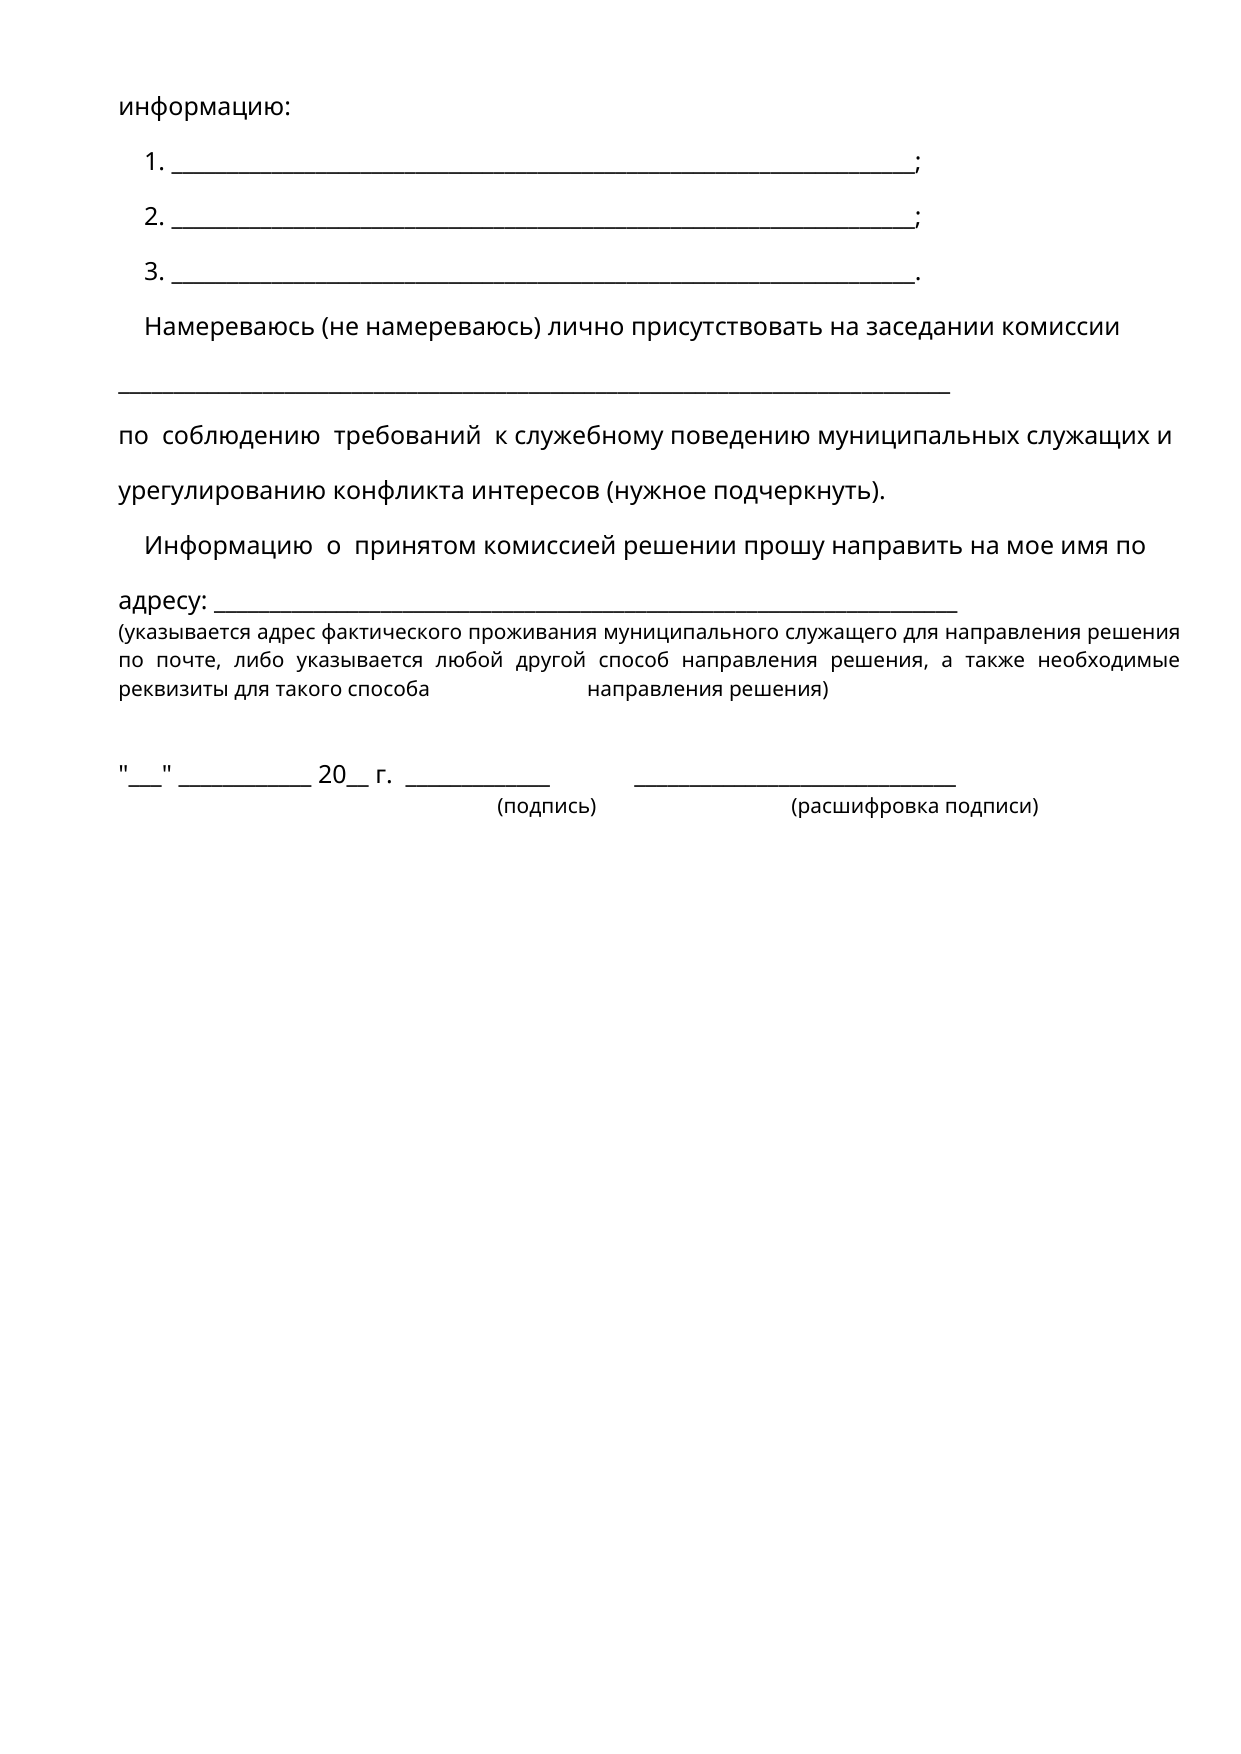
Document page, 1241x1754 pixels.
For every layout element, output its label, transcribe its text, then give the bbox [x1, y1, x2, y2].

text "___" ____________ 20__ г. _____________ _____________________________ [118, 757, 1181, 791]
text адресу: ___________________________________________________________________ [118, 583, 1181, 617]
text урегулированию конфликта интересов (нужное подчеркнуть). [118, 473, 1181, 507]
text 3. ___________________________________________________________________. [118, 253, 1181, 287]
text информацию: [118, 89, 1181, 123]
text ___________________________________________________________________________ [118, 363, 1181, 397]
text Намереваюсь (не намереваюсь) лично присутствовать на заседании комиссии [118, 308, 1181, 342]
text Информацию о принятом комиссией решении прошу направить на мое имя по [118, 528, 1181, 562]
text (подпись) (расшифровка подписи) [118, 791, 1181, 819]
text 1. ___________________________________________________________________; [118, 143, 1181, 178]
text по соблюдению требований к служебному поведению муниципальных служащих и [118, 418, 1181, 452]
text 2. ___________________________________________________________________; [118, 198, 1181, 232]
text (указывается адрес фактического проживания муниципального служащего для направления решения по почте, либо указывается любой другой способ направления решения, а также необходимые реквизиты для такого способа направления решения) [118, 617, 1181, 702]
